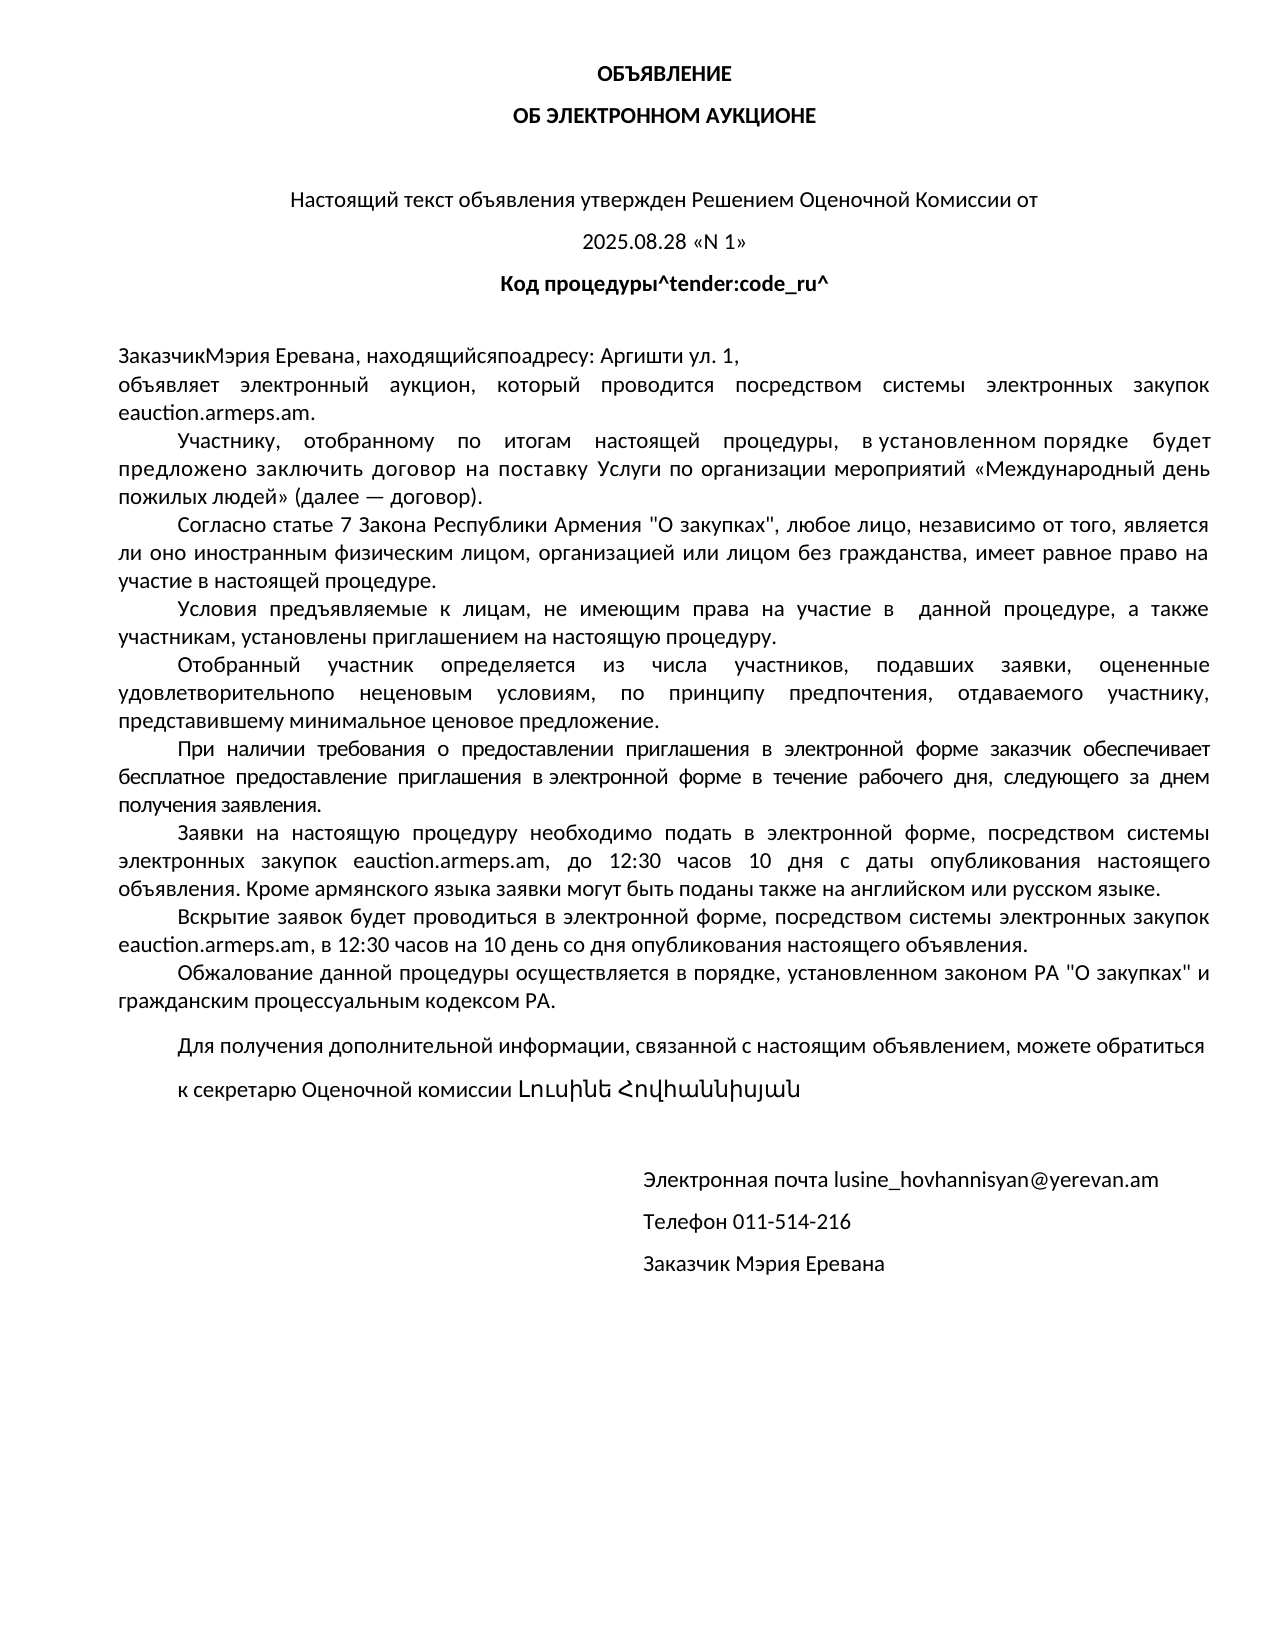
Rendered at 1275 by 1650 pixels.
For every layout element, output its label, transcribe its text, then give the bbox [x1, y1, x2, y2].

text Отобранный участник определяется из числа участников, подавших заявки, оцененные удовлетворительнопо неценовым условиям, по принципу предпочтения, отдаваемого участнику, представившему минимальное ценовое предложение. [118, 650, 1211, 734]
text 2025.08.28 «N 1» [118, 227, 1211, 255]
text Согласно статье 7 Закона Республики Армения "О закупках", любое лицо, независимо от того, является ли оно иностранным физическим лицом, организацией или лицом без гражданства, имеет равное право на участие в настоящей процедуре. [118, 510, 1211, 594]
text Участнику, отобранному по итогам настоящей процедуры, в установленном порядке будет предложено заключить договор на поставку Услуги по организации мероприятий «Международный день пожилых людей» (далее — договор). [118, 426, 1211, 510]
text ЗаказчикМэрия Еревана, находящийсяпоадресу: Аргишти ул. 1, [118, 342, 1211, 370]
text Условия предъявляемые к лицам, не имеющим права на участие в данной процедуре, а также участникам, установлены приглашением на настоящую процедуру. [118, 594, 1211, 650]
text Заказчик Мэрия Еревана [643, 1249, 1211, 1277]
text Для получения дополнительной информации, связанной с настоящим объявлением, можете обратиться [118, 1031, 1211, 1059]
text Телефон 011-514-216 [643, 1207, 1211, 1235]
text Электронная почта lusine_hovhannisyan@yerevan.am [643, 1165, 1211, 1193]
text Вскрытие заявок будет проводиться в электронной форме, посредством системы электронных закупок eauction.armeps.am, в 12:30 часов на 10 день со дня опубликования настоящего объявления. [118, 902, 1211, 958]
text объявляет электронный аукцион, который проводится посредством системы электронных закупок eauction.armeps.am. [118, 370, 1211, 426]
text ОБ ЭЛЕКТРОННОМ АУКЦИОНЕ [118, 101, 1211, 129]
text ОБЪЯВЛЕНИЕ [118, 59, 1211, 87]
text При наличии требования о предоставлении приглашения в электронной форме заказчик обеспечивает бесплатное предоставление приглашения в электронной форме в течение рабочего дня, следующего за днем получения заявления. [118, 734, 1211, 818]
text Заявки на настоящую процедуру необходимо подать в электронной форме, посредством системы электронных закупок eauction.armeps.am, до 12:30 часов 10 дня с даты опубликования настоящего объявления. Кроме армянского языка заявки могут быть поданы также на английском или русском языке. [118, 818, 1211, 902]
text Обжалование данной процедуры осуществляется в порядке, установленном законом РА "О закупках" и гражданским процессуальным кодексом РА. [118, 958, 1211, 1014]
text к секретарю Оценочной комиссии Լուսինե Հովհաննիսյան [118, 1076, 1211, 1103]
text Настоящий текст объявления утвержден Решением Оценочной Комиссии от [118, 185, 1211, 213]
text Код процедуры^tender:code_ru^ [118, 269, 1211, 297]
